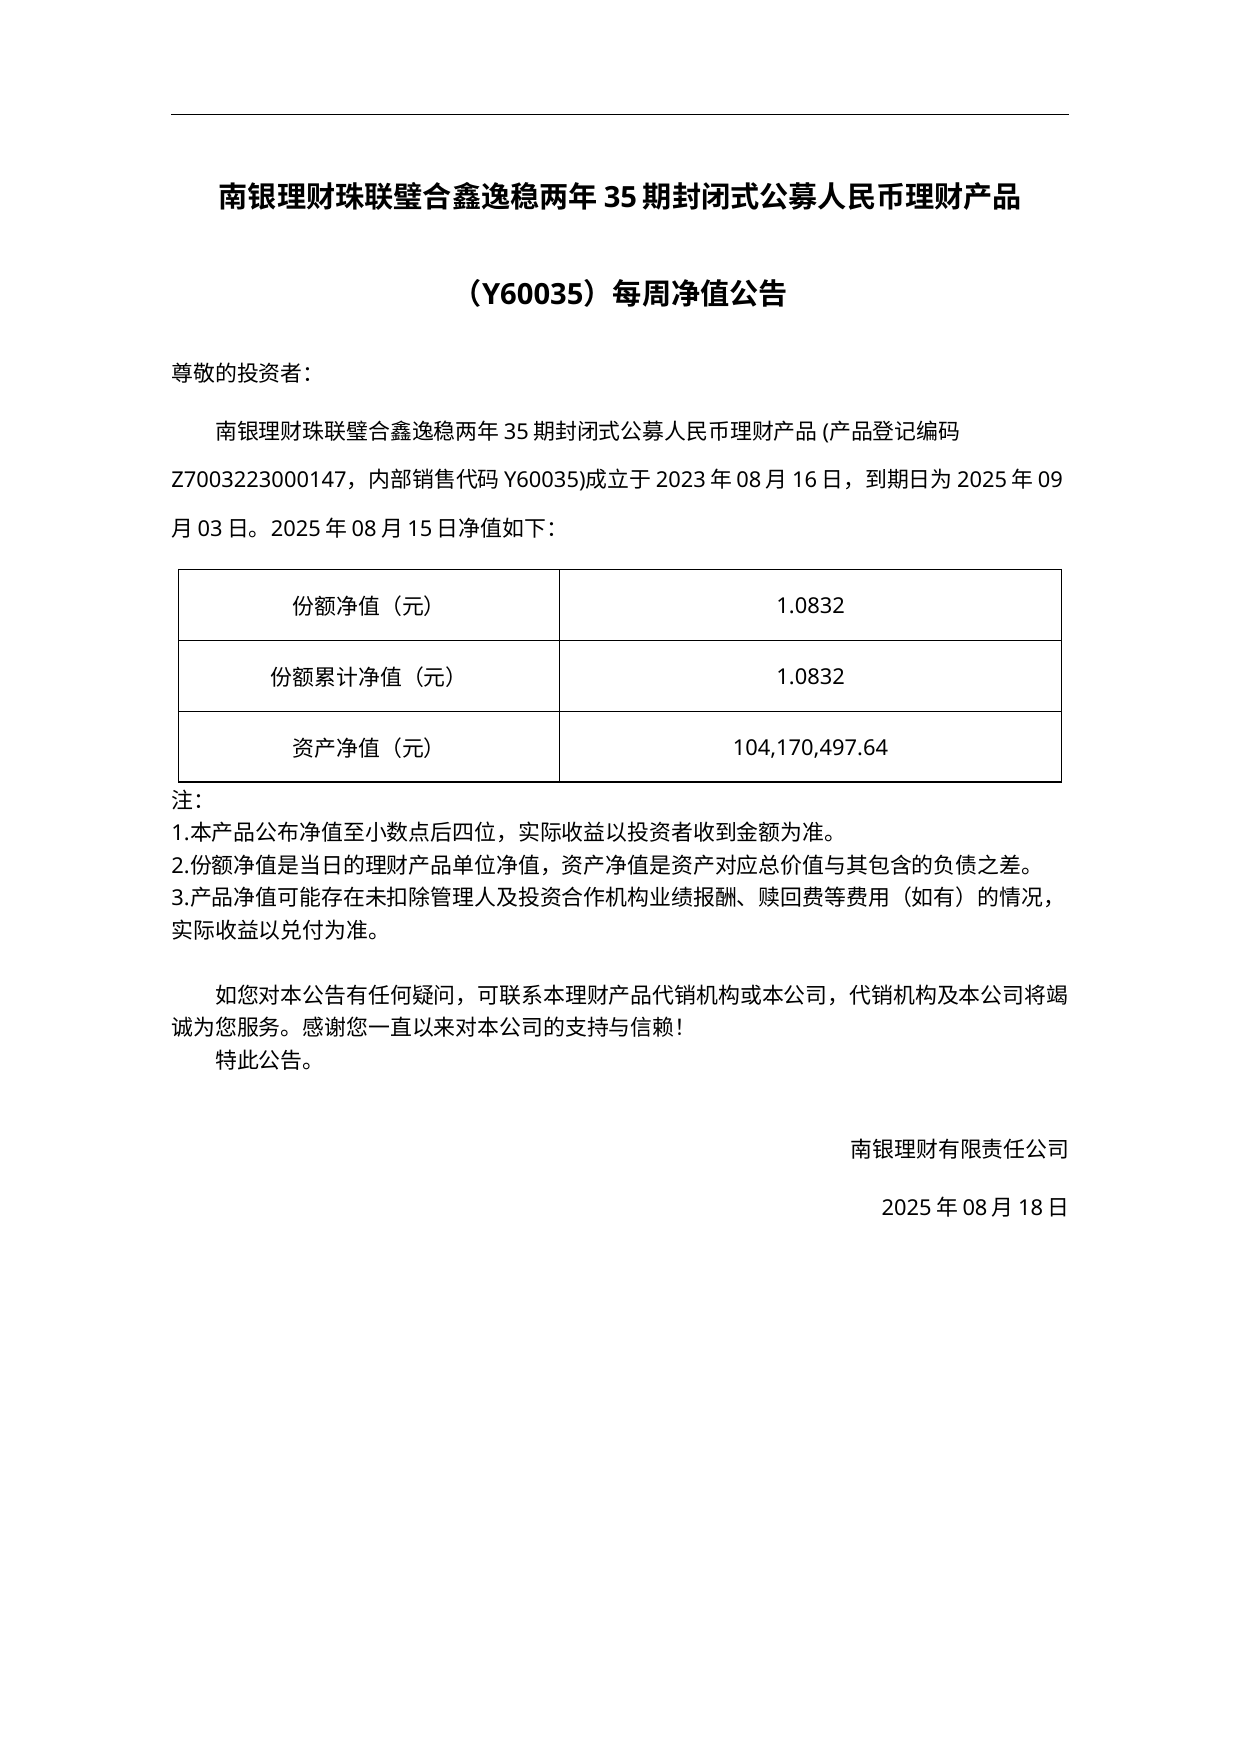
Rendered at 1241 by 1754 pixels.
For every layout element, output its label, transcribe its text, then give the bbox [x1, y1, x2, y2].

text 南银理财珠联璧合鑫逸稳两年35期封闭式公募人民币理财产品（Y60035）每周净值公告 [171, 162, 1069, 324]
table_cell 1.0832 [560, 641, 1061, 711]
text 3.产品净值可能存在未扣除管理人及投资合作机构业绩报酬、赎回费等费用（如有）的情况，实际收益以兑付为准。 [171, 880, 1069, 945]
text 如您对本公告有任何疑问，可联系本理财产品代销机构或本公司，代销机构及本公司将竭诚为您服务。感谢您一直以来对本公司的支持与信赖！ [171, 977, 1069, 1042]
table_cell 资产净值（元） [179, 712, 559, 781]
text 尊敬的投资者： [171, 355, 1069, 388]
text 特此公告。 [171, 1042, 1069, 1075]
table_cell 104,170,497.64 [560, 712, 1061, 781]
text 南银理财珠联璧合鑫逸稳两年35期封闭式公募人民币理财产品 (产品登记编码Z7003223000147，内部销售代码Y60035)成立于2023年08月16日，到期日为2025年09月03日。2025年08月15日净值如下： [171, 413, 1069, 543]
text 南银理财有限责任公司 [171, 1132, 1069, 1164]
table_header 1.0832 [560, 570, 1061, 640]
text 注： [171, 782, 1069, 815]
text 2025年08月18日 [171, 1190, 1069, 1222]
table_header 份额净值（元） [179, 570, 559, 640]
table_cell 份额累计净值（元） [179, 641, 559, 711]
text 1.本产品公布净值至小数点后四位，实际收益以投资者收到金额为准。 [171, 815, 1069, 847]
text 2.份额净值是当日的理财产品单位净值，资产净值是资产对应总价值与其包含的负债之差。 [171, 847, 1069, 880]
